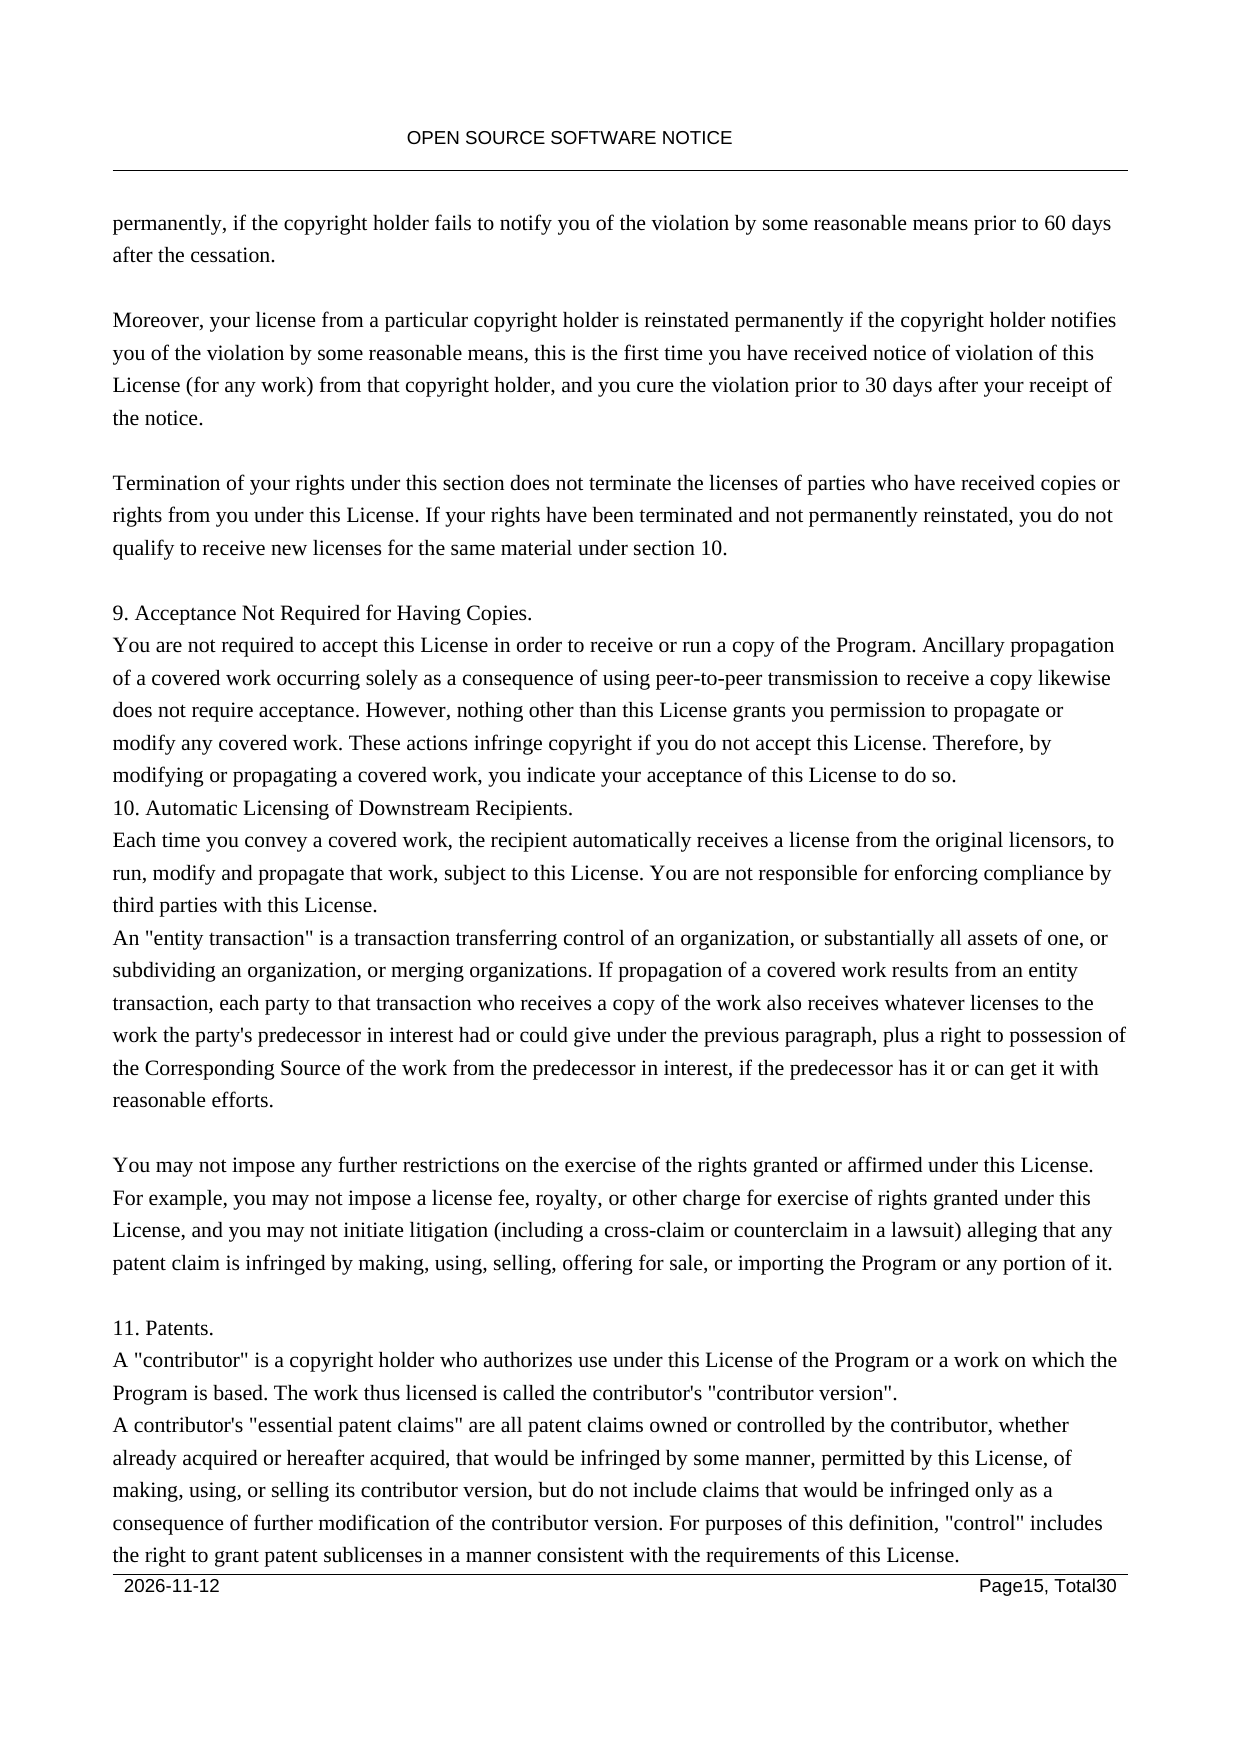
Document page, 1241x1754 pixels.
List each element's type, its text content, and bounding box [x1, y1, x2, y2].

text 11. Patents. [112, 1311, 1128, 1344]
text Termination of your rights under this section does not terminate the licenses of parties who have received copies or rights from you under this License. If your rights have been terminated and not permanently reinstated, you do not qualify to receive new licenses for the same material under section 10. [112, 466, 1128, 564]
text Each time you convey a covered work, the recipient automatically receives a license from the original licensors, to run, modify and propagate that work, subject to this License. You are not responsible for enforcing compliance by third parties with this License. [112, 824, 1128, 921]
text 10. Automatic Licensing of Downstream Recipients. [112, 791, 1128, 824]
text You are not required to accept this License in order to receive or run a copy of the Program. Ancillary propagation of a covered work occurring solely as a consequence of using peer-to-peer transmission to receive a copy likewise does not require acceptance. However, nothing other than this License grants you permission to propagate or modify any covered work. These actions infringe copyright if you do not accept this License. Therefore, by modifying or propagating a covered work, you indicate your acceptance of this License to do so. [112, 629, 1128, 791]
text You may not impose any further restrictions on the exercise of the rights granted or affirmed under this License. For example, you may not impose a license fee, royalty, or other charge for exercise of rights granted under this License, and you may not initiate litigation (including a cross-claim or counterclaim in a lawsuit) alleging that any patent claim is infringed by making, using, selling, offering for sale, or importing the Program or any portion of it. [112, 1149, 1128, 1279]
text 9. Acceptance Not Required for Having Copies. [112, 596, 1128, 629]
text Moreover, your license from a particular copyright holder is reinstated permanently if the copyright holder notifies you of the violation by some reasonable means, this is the first time you have received notice of violation of this License (for any work) from that copyright holder, and you cure the violation prior to 30 days after your receipt of the notice. [112, 304, 1128, 434]
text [112, 206, 1128, 271]
text A contributor's "essential patent claims" are all patent claims owned or controlled by the contributor, whether already acquired or hereafter acquired, that would be infringed by some manner, permitted by this License, of making, using, or selling its contributor version, but do not include claims that would be infringed only as a consequence of further modification of the contributor version. For purposes of this definition, "control" includes the right to grant patent sublicenses in a manner consistent with the requirements of this License. [112, 1409, 1128, 1571]
text A "contributor" is a copyright holder who authorizes use under this License of the Program or a work on which the Program is based. The work thus licensed is called the contributor's "contributor version". [112, 1344, 1128, 1409]
text An "entity transaction" is a transaction transferring control of an organization, or substantially all assets of one, or subdividing an organization, or merging organizations. If propagation of a covered work results from an entity transaction, each party to that transaction who receives a copy of the work also receives whatever licenses to the work the party's predecessor in interest had or could give under the previous paragraph, plus a right to possession of the Corresponding Source of the work from the predecessor in interest, if the predecessor has it or can get it with reasonable efforts. [112, 921, 1128, 1116]
